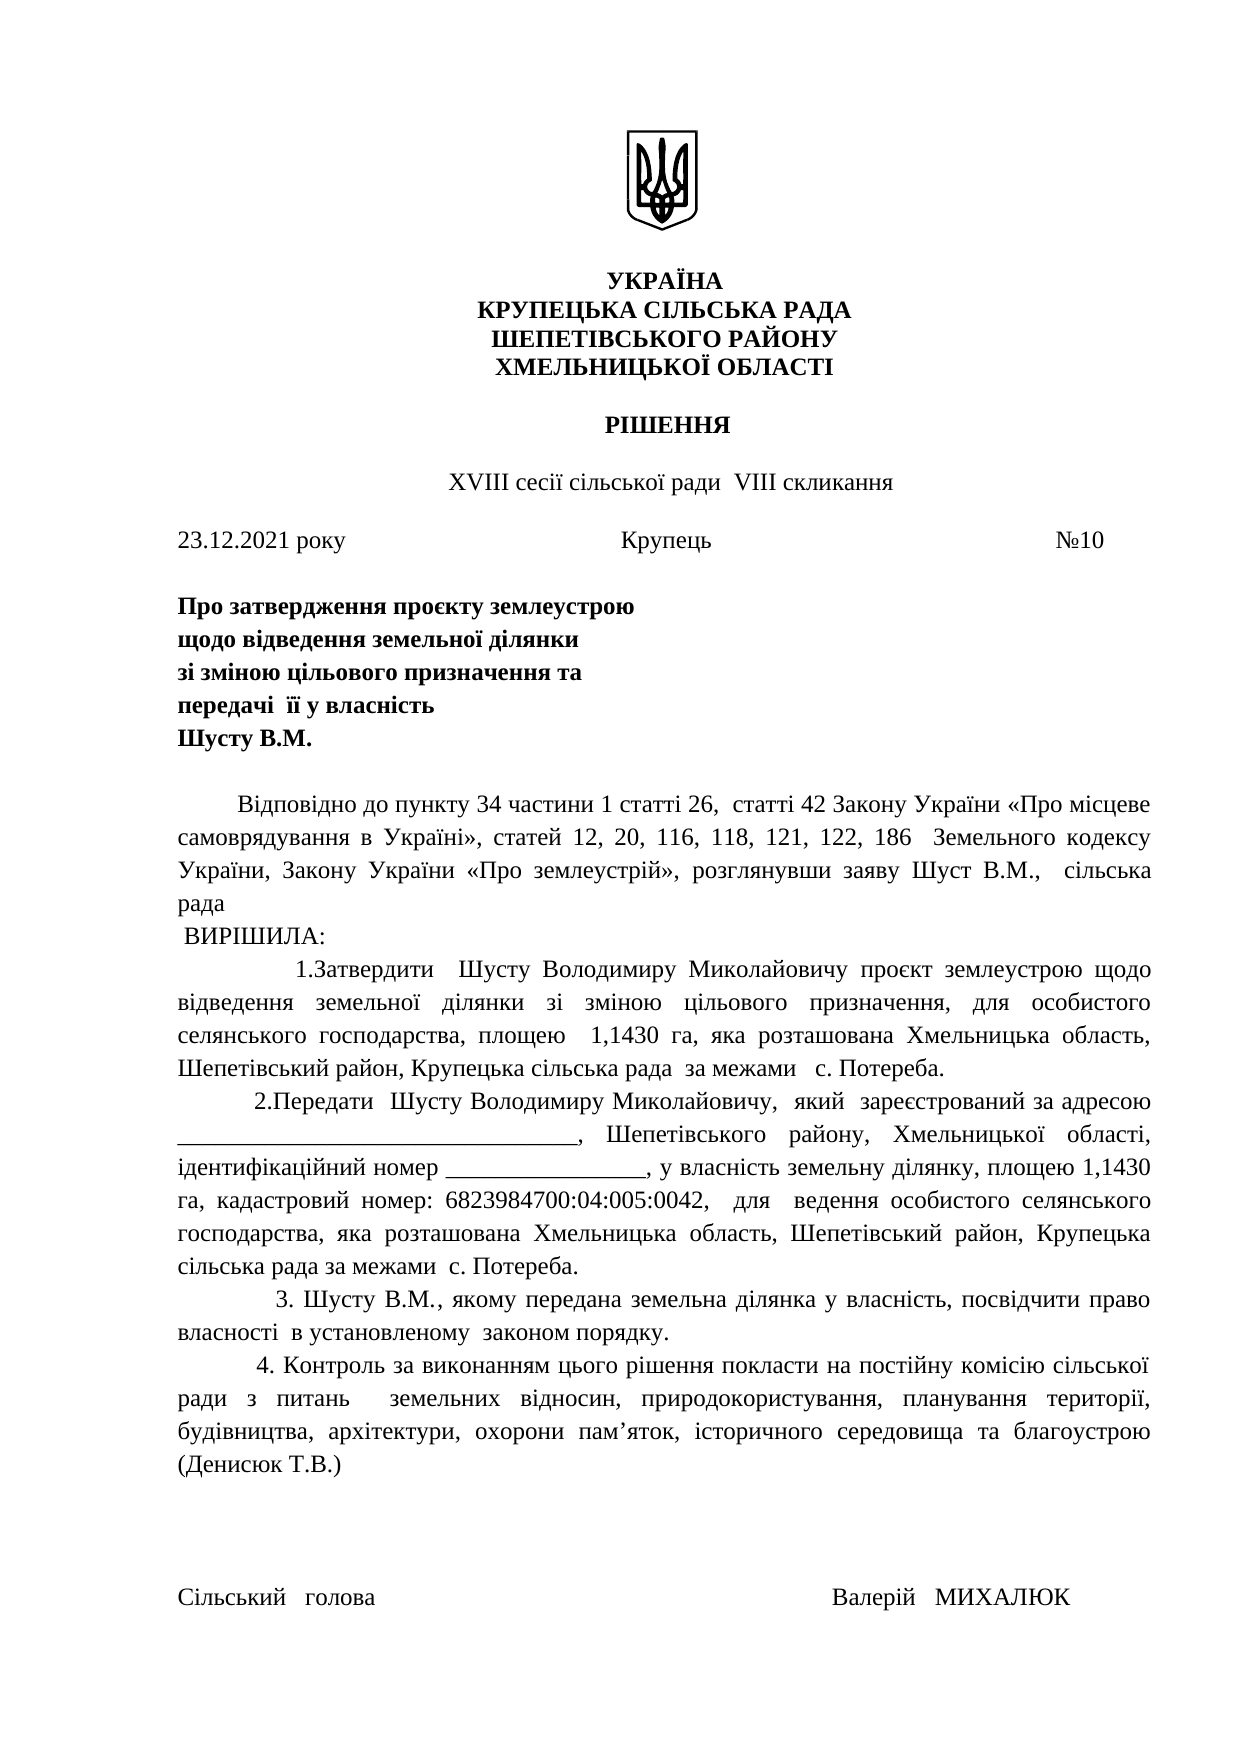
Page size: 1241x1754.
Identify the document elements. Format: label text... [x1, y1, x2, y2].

text ХМЕЛЬНИЦЬКОЇ ОБЛАСТІ [177, 352, 1152, 381]
text щодо відведення земельної ділянки [177, 624, 1152, 653]
text передачі її у власність [177, 690, 1152, 719]
text 23.12.2021 року Крупець №10 [177, 525, 1152, 554]
text ШЕПЕТІВСЬКОГО РАЙОНУ [177, 324, 1152, 352]
text ВИРІШИЛА: [177, 921, 1152, 950]
text ХVІІІ сесії сільської ради VІІІ скликання [177, 467, 1152, 496]
text КРУПЕЦЬКА СІЛЬСЬКА РАДА [177, 295, 1152, 324]
text Сільський голова Валерій МИХАЛЮК [177, 1582, 1152, 1610]
text 4. Контроль за виконанням цього рішення покласти на постійну комісію сільської ради з питань земельних відносин, природокористування, планування території, будівництва, архітектури, охорони пам’яток, історичного середовища та благоустрою (Денисюк Т.В.) [177, 1350, 1152, 1478]
text Шусту В.М. [177, 723, 1152, 752]
text зі зміною цільового призначення та [177, 657, 1152, 686]
text РІШЕННЯ [177, 410, 1152, 439]
text 3. Шусту В.М., якому передана земельна ділянка у власність, посвідчити право власності в установленому законом порядку. [177, 1284, 1152, 1346]
text 1.Затвердити Шусту Володимиру Миколайовичу проєкт землеустрою щодо відведення земельної ділянки зі зміною цільового призначення, для особистого селянського господарства, площею 1,1430 га, яка розташована Хмельницька область, Шепетівський район, Крупецька сільська рада за межами с. Потереба. [177, 954, 1152, 1082]
text УКРАЇНА [177, 266, 1152, 295]
text Відповідно до пункту 34 частини 1 статті 26, статті 42 Закону України «Про місцеве самоврядування в Україні», статей 12, 20, 116, 118, 121, 122, 186 Земельного кодексу України, Закону України «Про землеустрій», розглянувши заяву Шуст В.М., сільська рада [177, 789, 1152, 917]
text 2.Передати Шусту Володимиру Миколайовичу, який зареєстрований за адресою ________________________________, Шепетівського району, Хмельницької області, ідентифікаційний номер ________________, у власність земельну ділянку, площею 1,1430 га, кадастровий номер: 6823984700:04:005:0042, для ведення особистого селянського господарства, яка розташована Хмельницька область, Шепетівський район, Крупецька сільська рада за межами с. Потереба. [177, 1086, 1152, 1280]
text Про затвердження проєкту землеустрою [177, 591, 1152, 620]
